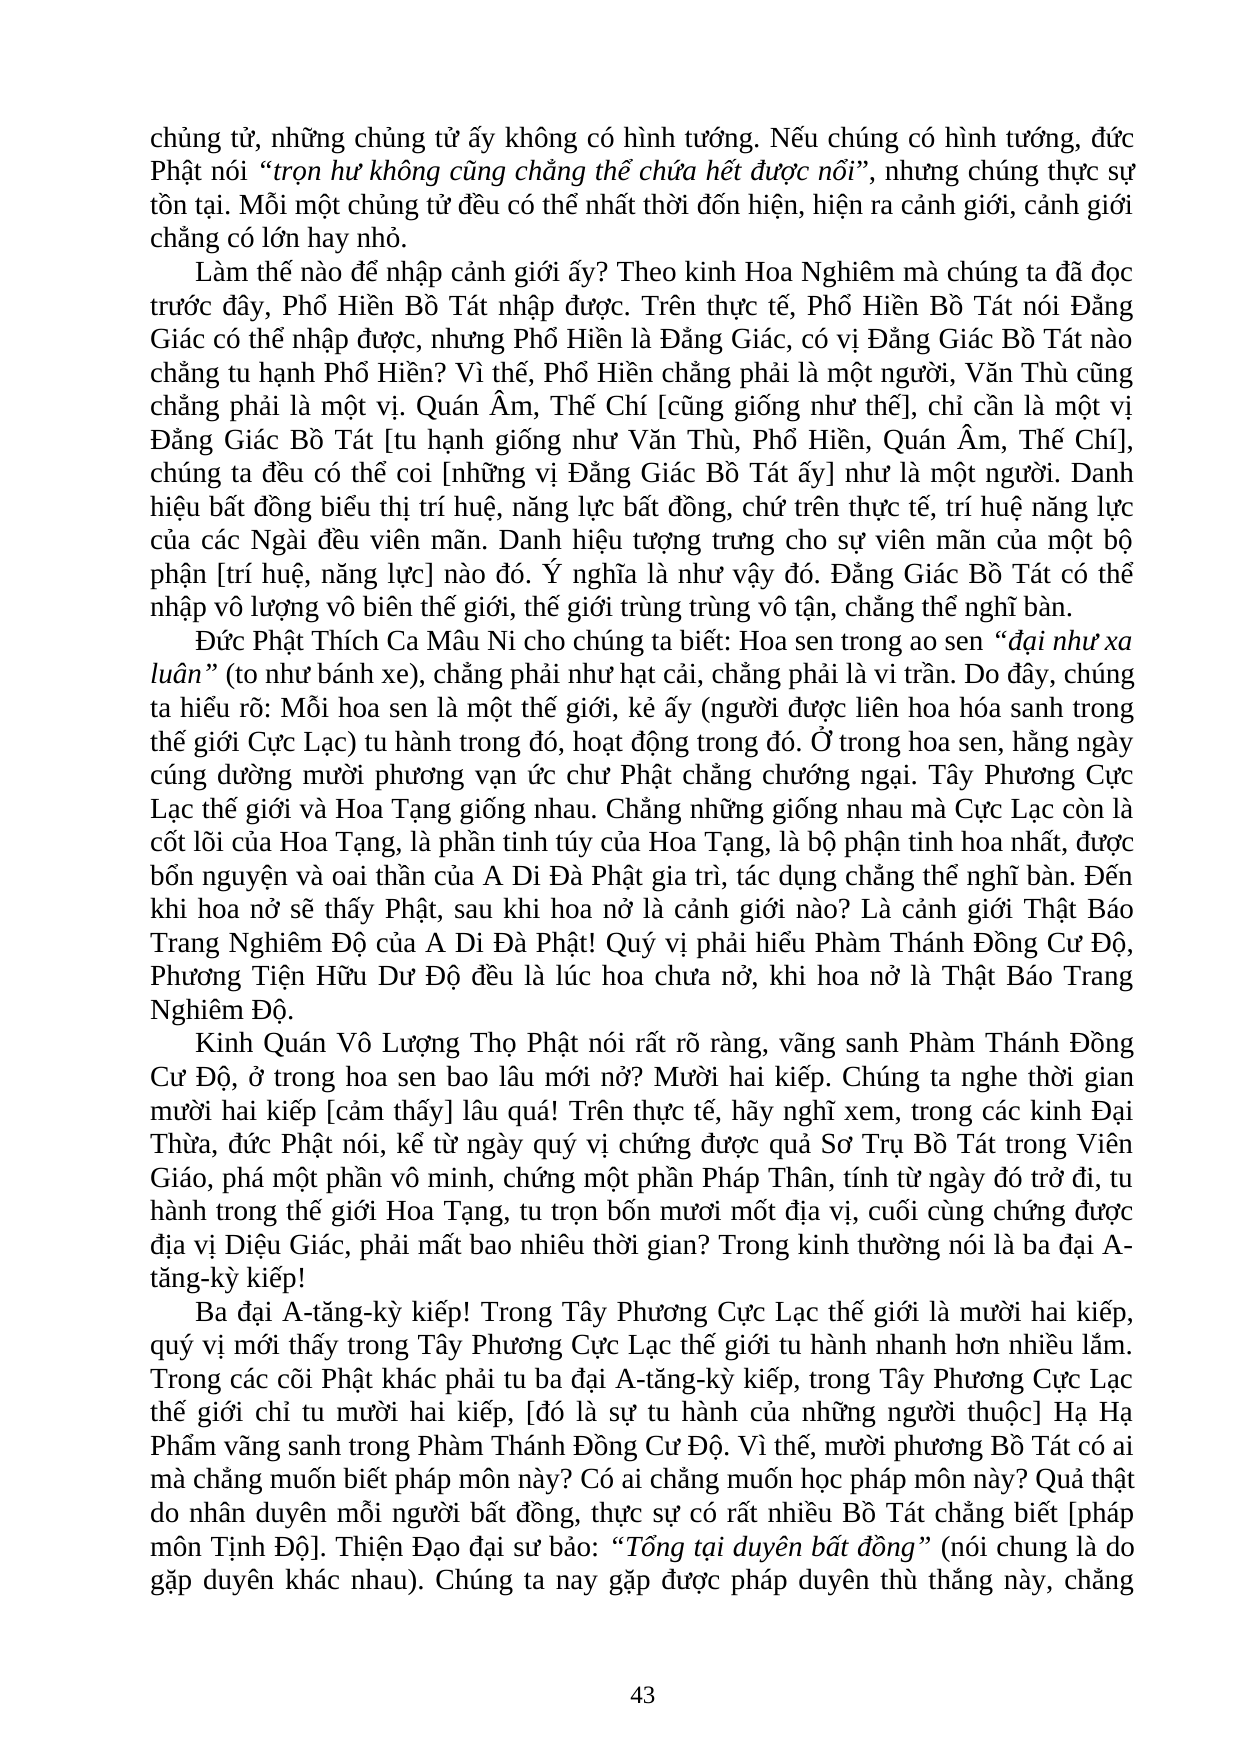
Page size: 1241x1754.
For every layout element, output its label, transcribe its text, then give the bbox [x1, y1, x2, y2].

text Kinh Quán Vô Lượng Thọ Phật nói rất rõ ràng, vãng sanh Phàm Thánh Đồng Cư Độ, ở trong hoa sen bao lâu mới nở? Mười hai kiếp. Chúng ta nghe thời gian mười hai kiếp [cảm thấy] lâu quá! Trên thực tế, hãy nghĩ xem, trong các kinh Đại Thừa, đức Phật nói, kể từ ngày quý vị chứng được quả Sơ Trụ Bồ Tát trong Viên Giáo, phá một phần vô minh, chứng một phần Pháp Thân, tính từ ngày đó trở đi, tu hành trong thế giới Hoa Tạng, tu trọn bốn mươi mốt địa vị, cuối cùng chứng được địa vị Diệu Giác, phải mất bao nhiêu thời gian? Trong kinh thường nói là ba đại A-tăng-kỳ kiếp! [150, 1026, 1135, 1294]
text Đức Phật Thích Ca Mâu Ni cho chúng ta biết: Hoa sen trong ao sen “đại như xa luân” (to như bánh xe), chẳng phải như hạt cải, chẳng phải là vi trần. Do đây, chúng ta hiểu rõ: Mỗi hoa sen là một thế giới, kẻ ấy (người được liên hoa hóa sanh trong thế giới Cực Lạc) tu hành trong đó, hoạt động trong đó. Ở trong hoa sen, hằng ngày cúng dường mười phương vạn ức chư Phật chẳng chướng ngại. Tây Phương Cực Lạc thế giới và Hoa Tạng giống nhau. Chẳng những giống nhau mà Cực Lạc còn là cốt lõi của Hoa Tạng, là phần tinh túy của Hoa Tạng, là bộ phận tinh hoa nhất, được bổn nguyện và oai thần của A Di Đà Phật gia trì, tác dụng chẳng thể nghĩ bàn. Đến khi hoa nở sẽ thấy Phật, sau khi hoa nở là cảnh giới nào? Là cảnh giới Thật Báo Trang Nghiêm Độ của A Di Đà Phật! Quý vị phải hiểu Phàm Thánh Đồng Cư Độ, Phương Tiện Hữu Dư Độ đều là lúc hoa chưa nở, khi hoa nở là Thật Báo Trang Nghiêm Độ. [150, 623, 1135, 1026]
text Làm thế nào để nhập cảnh giới ấy? Theo kinh Hoa Nghiêm mà chúng ta đã đọc trước đây, Phổ Hiền Bồ Tát nhập được. Trên thực tế, Phổ Hiền Bồ Tát nói Đẳng Giác có thể nhập được, nhưng Phổ Hiền là Đẳng Giác, có vị Đẳng Giác Bồ Tát nào chẳng tu hạnh Phổ Hiền? Vì thế, Phổ Hiền chẳng phải là một người, Văn Thù cũng chẳng phải là một vị. Quán Âm, Thế Chí [cũng giống như thế], chỉ cần là một vị Đẳng Giác Bồ Tát [tu hạnh giống như Văn Thù, Phổ Hiền, Quán Âm, Thế Chí], chúng ta đều có thể coi [những vị Đẳng Giác Bồ Tát ấy] như là một người. Danh hiệu bất đồng biểu thị trí huệ, năng lực bất đồng, chứ trên thực tế, trí huệ năng lực của các Ngài đều viên mãn. Danh hiệu tượng trưng cho sự viên mãn của một bộ phận [trí huệ, năng lực] nào đó. Ý nghĩa là như vậy đó. Đẳng Giác Bồ Tát có thể nhập vô lượng vô biên thế giới, thế giới trùng trùng vô tận, chẳng thể nghĩ bàn. [150, 254, 1135, 623]
